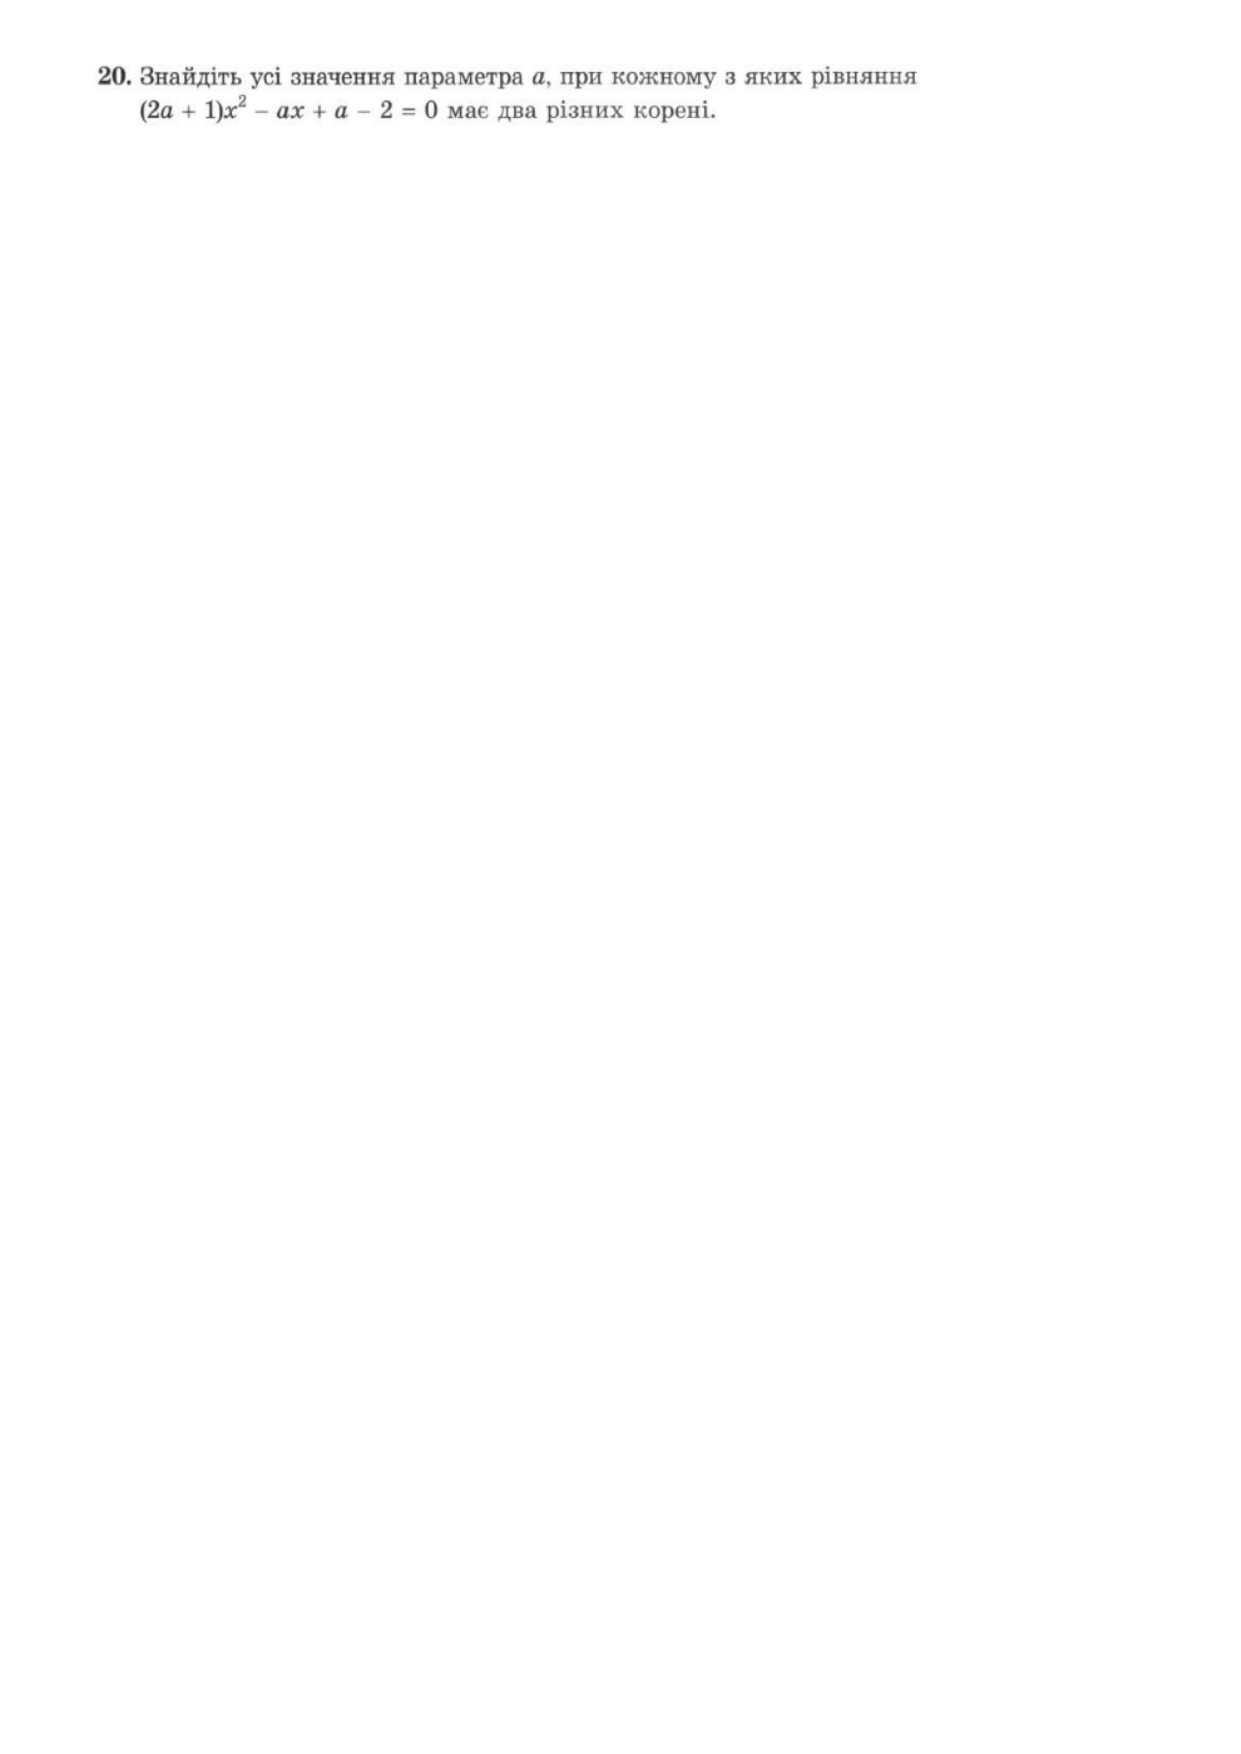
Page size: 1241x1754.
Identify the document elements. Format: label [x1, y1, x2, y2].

picture [59, 59, 1182, 131]
